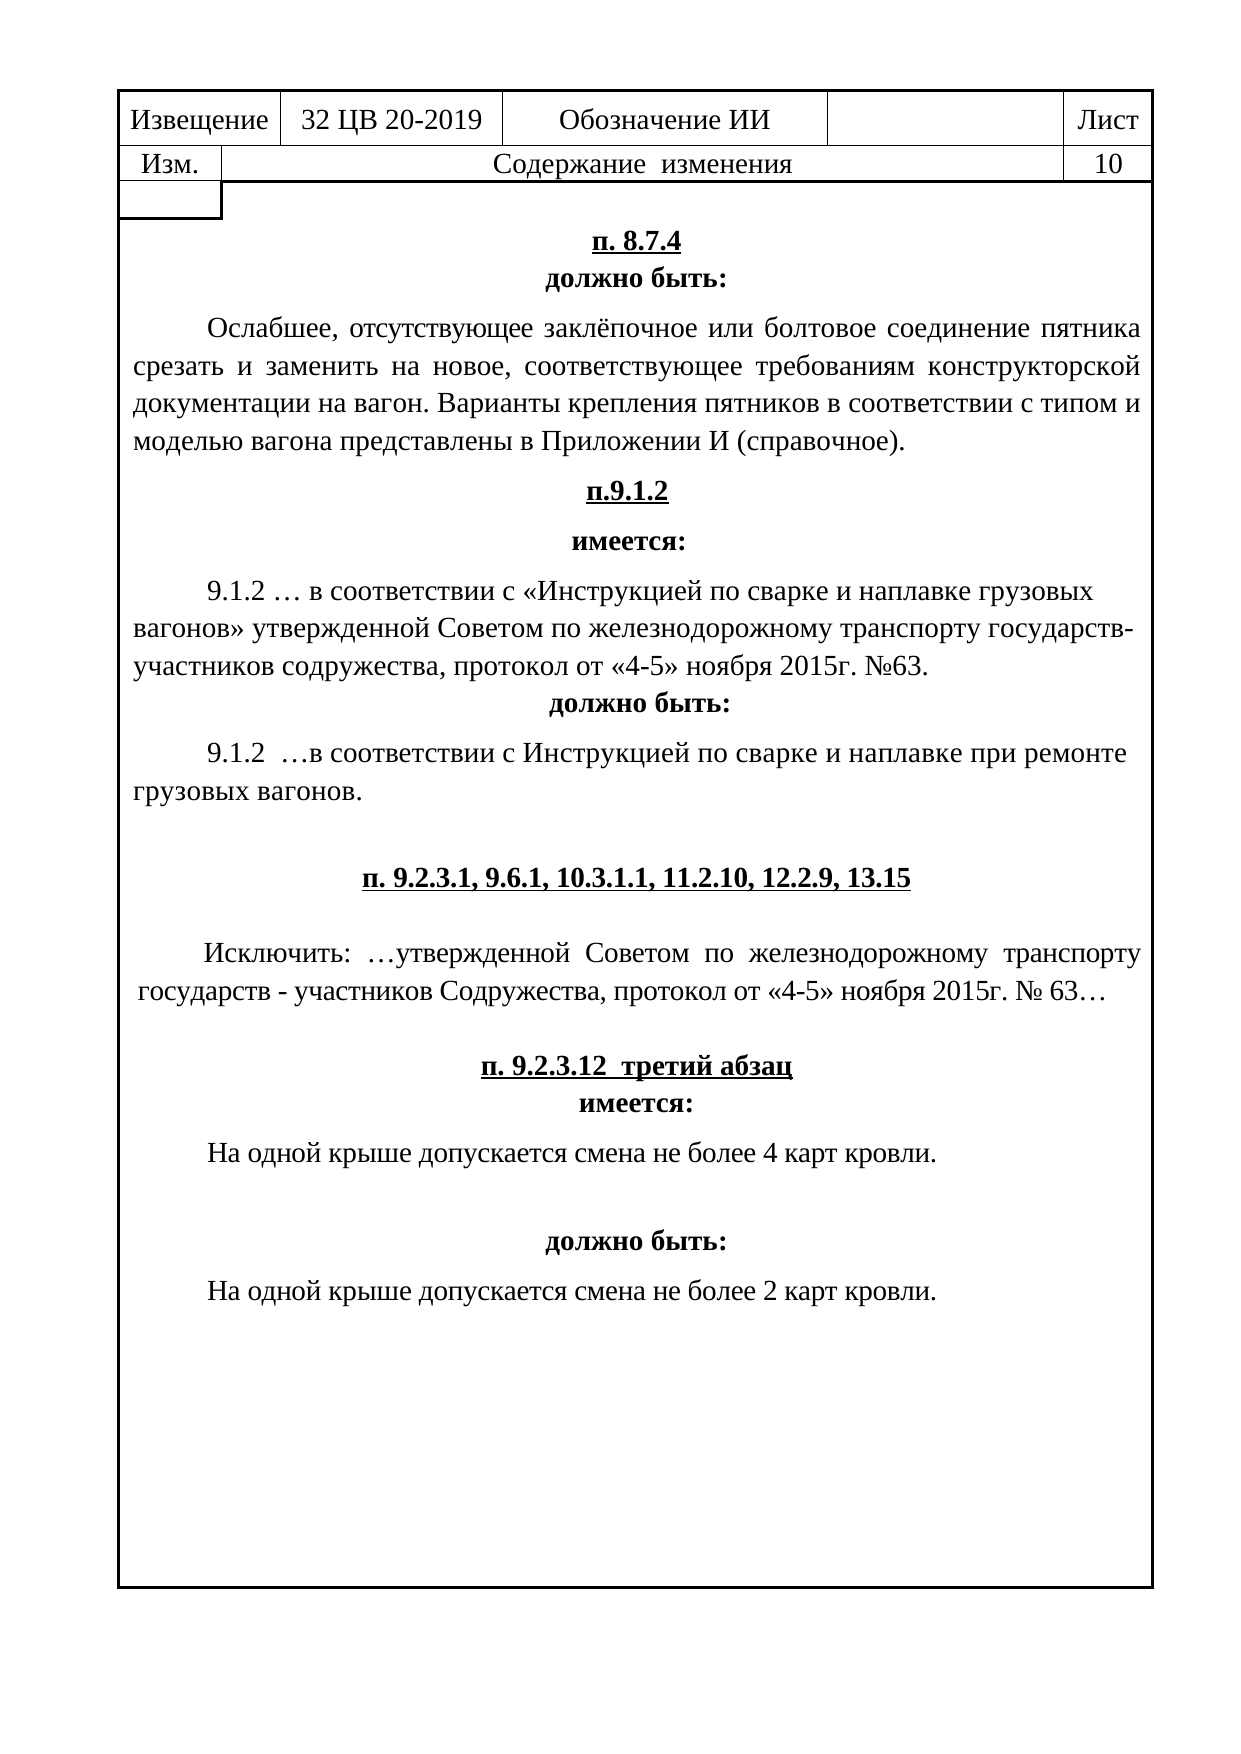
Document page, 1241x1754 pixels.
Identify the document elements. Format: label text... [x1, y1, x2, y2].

table_cell 10 [1064, 146, 1151, 180]
table_cell Извещение [120, 92, 280, 145]
table_cell Обозначение ИИ [503, 92, 827, 145]
table_cell Содержание изменения [222, 146, 1063, 180]
table_cell 32 ЦВ 20-2019 [281, 92, 502, 145]
table_cell п. 8.7.4 должно быть: Ослабшее, отсутствующее заклёпочное или болтовое соединение пятника срезать и заменить на новое, соответствующее требованиям конструкторской документации на вагон. Варианты крепления пятников в соответствии с типом и моделью вагона представлены в Приложении И (справочное). п.9.1.2 имеется: 9.1.2 … в соответствии с «Инструкцией по сварке и наплавке грузовых вагонов» утвержденной Советом по железнодорожному транспорту государств-участников содружества, протокол от «4-5» ноября 2015г. №63. должно быть: 9.1.2 …в соответствии с Инструкцией по сварке и наплавке при ремонте грузовых вагонов. п. 9.2.3.1, 9.6.1, 10.3.1.1, 11.2.10, 12.2.9, 13.15 Исключить: …утвержденной Советом по железнодорожному транспорту государств - участников Содружества, протокол от «4-5» ноября 2015г. № 63… п. 9.2.3.12 третий абзац имеется: На одной крыше допускается смена не более 4 карт кровли. должно быть: На одной крыше допускается смена не более 2 карт кровли. [120, 217, 1151, 1586]
table_cell Лист [1064, 92, 1151, 145]
table_cell [223, 183, 1151, 217]
table_cell [828, 92, 1063, 145]
table_cell Изм. [120, 146, 221, 180]
table_cell [120, 181, 220, 217]
